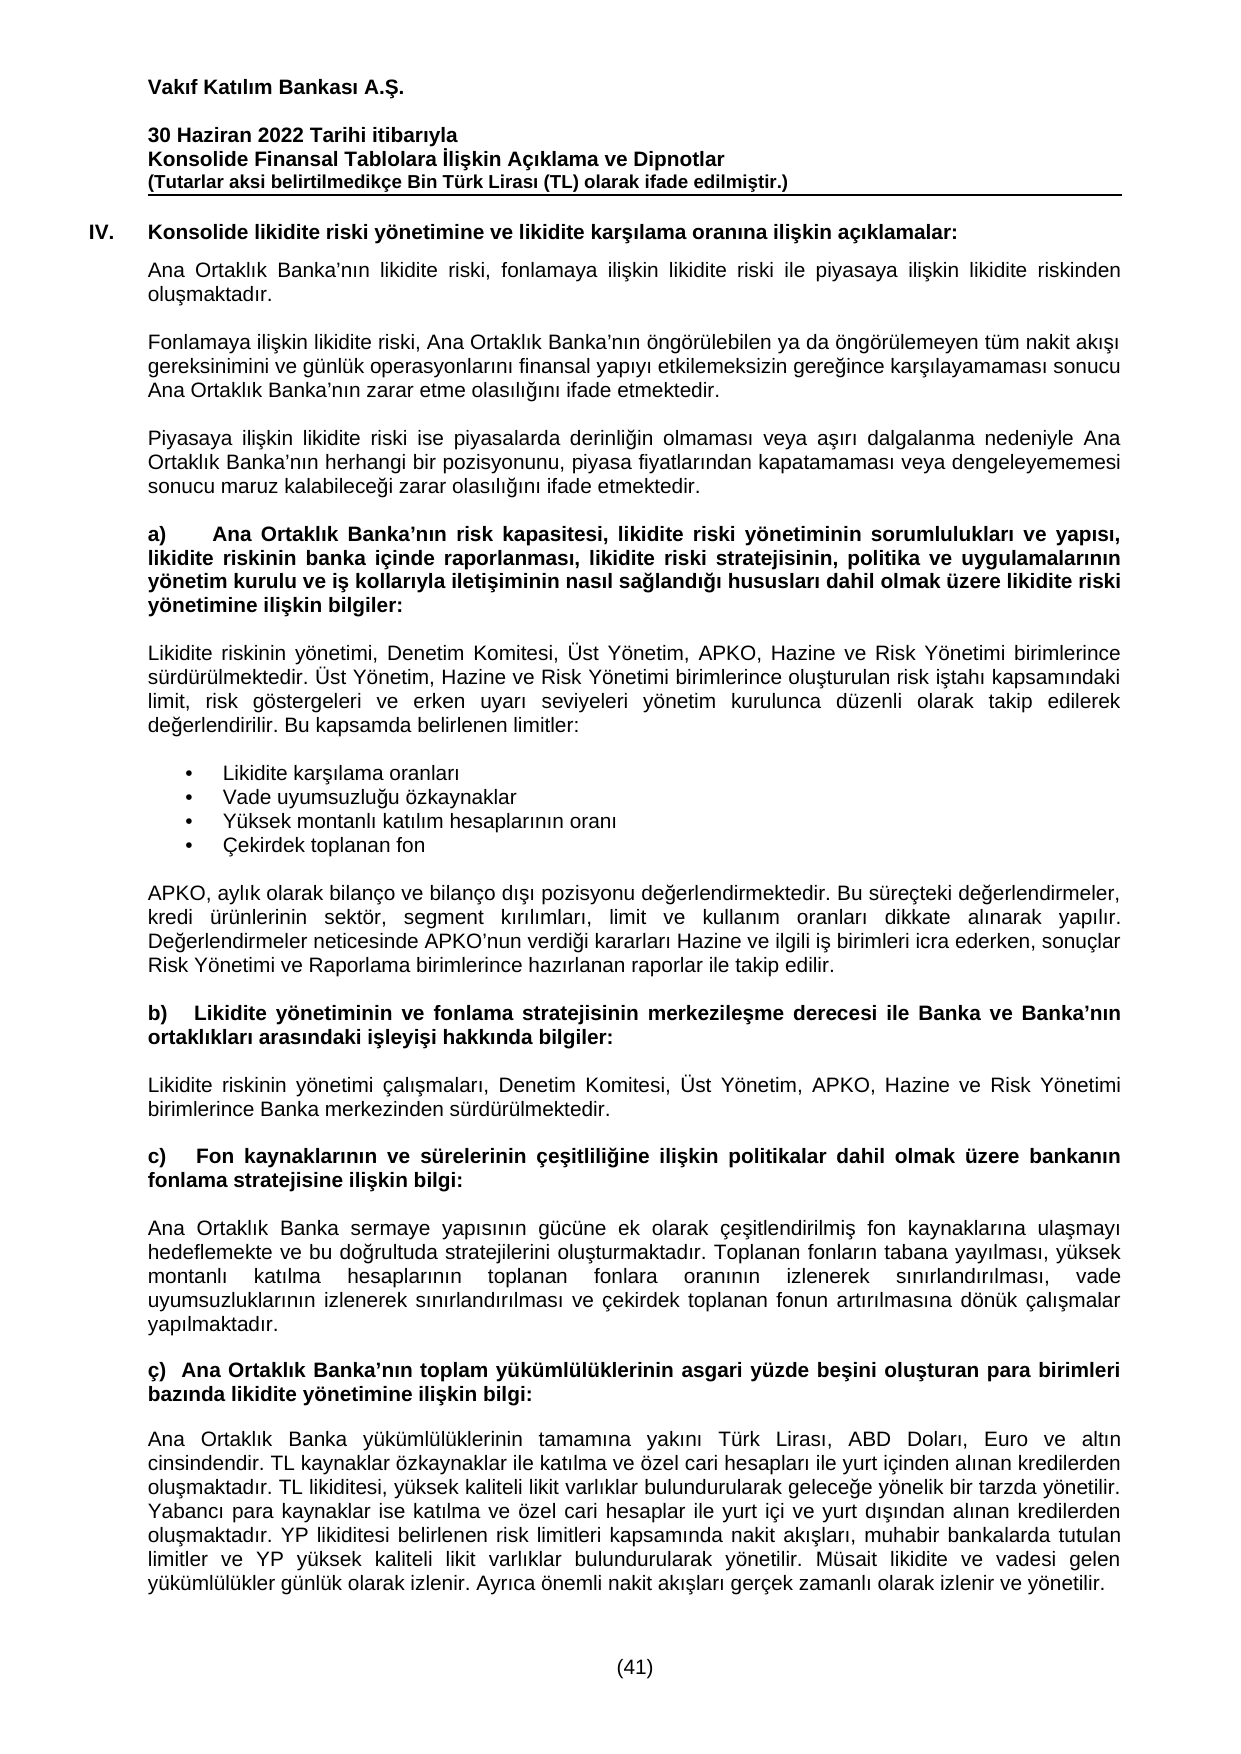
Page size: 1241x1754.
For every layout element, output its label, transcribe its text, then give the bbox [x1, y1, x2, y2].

text ç) Ana Ortaklık Banka’nın toplam yükümlülüklerinin asgari yüzde beşini oluşturan para birimleri bazında likidite yönetimine ilişkin bilgi: [148, 1357, 1122, 1405]
text Likidite riskinin yönetimi, Denetim Komitesi, Üst Yönetim, APKO, Hazine ve Risk Yönetimi birimlerince sürdürülmektedir. Üst Yönetim, Hazine ve Risk Yönetimi birimlerince oluşturulan risk iştahı kapsamındaki limit, risk göstergeleri ve erken uyarı seviyeleri yönetim kurulunca düzenli olarak takip edilerek değerlendirilir. Bu kapsamda belirlenen limitler: [148, 641, 1122, 737]
text b) Likidite yönetiminin ve fonlama stratejisinin merkezileşme derecesi ile Banka ve Banka’nın ortaklıkları arasındaki işleyişi hakkında bilgiler: [148, 1001, 1122, 1048]
text c) Fon kaynaklarının ve sürelerinin çeşitliliğine ilişkin politikalar dahil olmak üzere bankanın fonlama stratejisine ilişkin bilgi: [148, 1144, 1122, 1192]
text Ana Ortaklık Banka’nın likidite riski, fonlamaya ilişkin likidite riski ile piyasaya ilişkin likidite riskinden oluşmaktadır. [148, 258, 1122, 306]
text Likidite riskinin yönetimi çalışmaları, Denetim Komitesi, Üst Yönetim, APKO, Hazine ve Risk Yönetimi birimlerince Banka merkezinden sürdürülmektedir. [148, 1072, 1122, 1120]
text Fonlamaya ilişkin likidite riski, Ana Ortaklık Banka’nın öngörülebilen ya da öngörülemeyen tüm nakit akışı gereksinimini ve günlük operasyonlarını finansal yapıyı etkilemeksizin gereğince karşılayamaması sonucu Ana Ortaklık Banka’nın zarar etme olasılığını ifade etmektedir. [148, 330, 1122, 402]
list Yüksek montanlı katılım hesaplarının oranı [185, 809, 1121, 833]
list Konsolide likidite riski yönetimine ve likidite karşılama oranına ilişkin açıklamalar: [89, 219, 1121, 243]
text a) Ana Ortaklık Banka’nın risk kapasitesi, likidite riski yönetiminin sorumlulukları ve yapısı, likidite riskinin banka içinde raporlanması, likidite riski stratejisinin, politika ve uygulamalarının yönetim kurulu ve iş kollarıyla iletişiminin nasıl sağlandığı hususları dahil olmak üzere likidite riski yönetimine ilişkin bilgiler: [148, 521, 1122, 617]
list Vade uyumsuzluğu özkaynaklar [185, 785, 1121, 809]
text Ana Ortaklık Banka sermaye yapısının gücüne ek olarak çeşitlendirilmiş fon kaynaklarına ulaşmayı hedeflemekte ve bu doğrultuda stratejilerini oluşturmaktadır. Toplanan fonların tabana yayılması, yüksek montanlı katılma hesaplarının toplanan fonlara oranının izlenerek sınırlandırılması, vade uyumsuzluklarının izlenerek sınırlandırılması ve çekirdek toplanan fonun artırılmasına dönük çalışmalar yapılmaktadır. [148, 1216, 1122, 1336]
list Likidite karşılama oranları [185, 761, 1121, 785]
text Ana Ortaklık Banka yükümlülüklerinin tamamına yakını Türk Lirası, ABD Doları, Euro ve altın cinsindendir. TL kaynaklar özkaynaklar ile katılma ve özel cari hesapları ile yurt içinden alınan kredilerden oluşmaktadır. TL likiditesi, yüksek kaliteli likit varlıklar bulundurularak geleceğe yönelik bir tarzda yönetilir. Yabancı para kaynaklar ise katılma ve özel cari hesaplar ile yurt içi ve yurt dışından alınan kredilerden oluşmaktadır. YP likiditesi belirlenen risk limitleri kapsamında nakit akışları, muhabir bankalarda tutulan limitler ve YP yüksek kaliteli likit varlıklar bulundurularak yönetilir. Müsait likidite ve vadesi gelen yükümlülükler günlük olarak izlenir. Ayrıca önemli nakit akışları gerçek zamanlı olarak izlenir ve yönetilir. [148, 1427, 1122, 1595]
list Çekirdek toplanan fon [185, 833, 1121, 857]
text APKO, aylık olarak bilanço ve bilanço dışı pozisyonu değerlendirmektedir. Bu süreçteki değerlendirmeler, kredi ürünlerinin sektör, segment kırılımları, limit ve kullanım oranları dikkate alınarak yapılır. Değerlendirmeler neticesinde APKO’nun verdiği kararları Hazine ve ilgili iş birimleri icra ederken, sonuçlar Risk Yönetimi ve Raporlama birimlerince hazırlanan raporlar ile takip edilir. [148, 881, 1122, 977]
text Piyasaya ilişkin likidite riski ise piyasalarda derinliğin olmaması veya aşırı dalgalanma nedeniyle Ana Ortaklık Banka’nın herhangi bir pozisyonunu, piyasa fiyatlarından kapatamaması veya dengeleyememesi sonucu maruz kalabileceği zarar olasılığını ifade etmektedir. [148, 426, 1122, 497]
